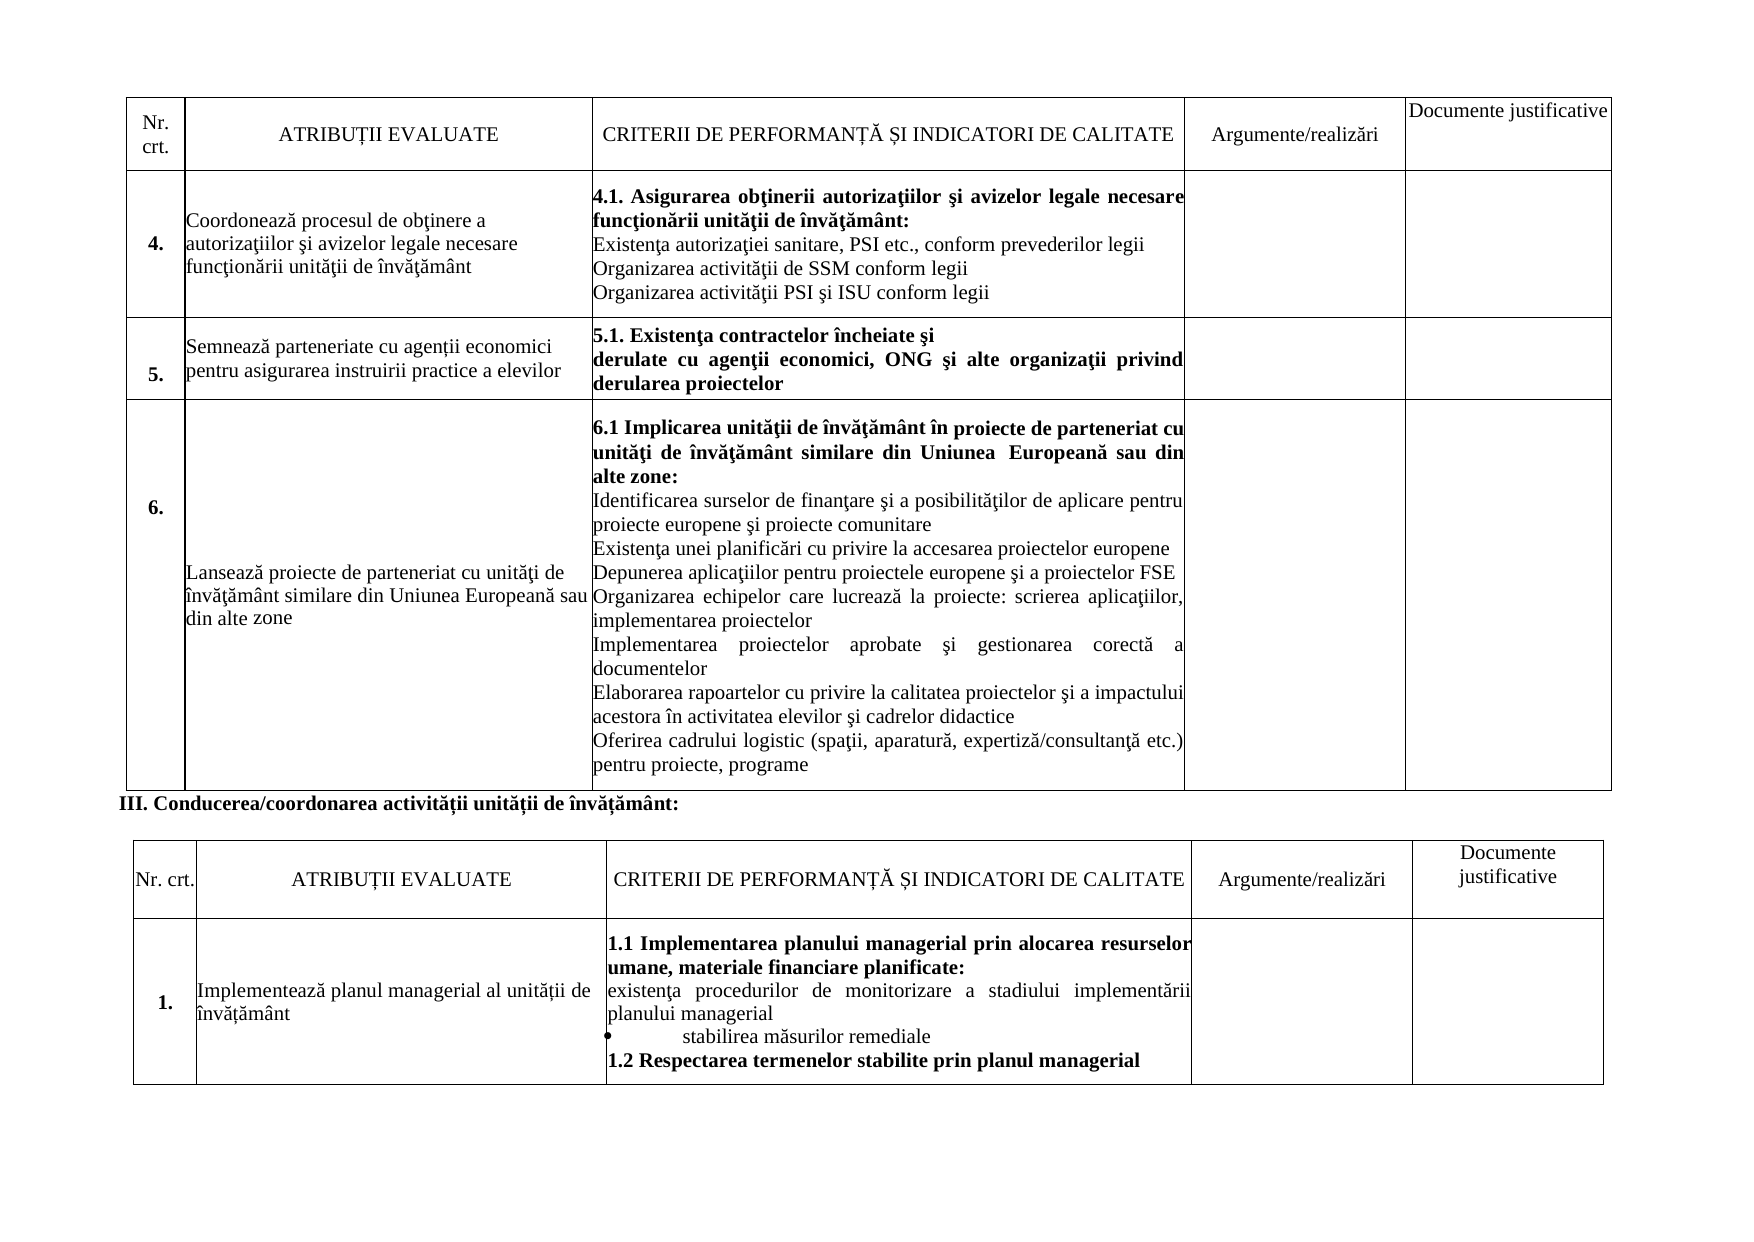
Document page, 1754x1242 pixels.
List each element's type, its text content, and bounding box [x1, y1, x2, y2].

table_header Documente justificative [1413, 841, 1603, 918]
table_cell [1406, 318, 1611, 399]
table_cell [1192, 919, 1412, 1084]
table_header Argumente/realizări [1192, 841, 1412, 918]
table_cell 4. [127, 171, 184, 317]
table_cell [1185, 318, 1405, 399]
table_header ATRIBUȚII EVALUATE [186, 98, 592, 170]
table_cell 1. [134, 919, 196, 1084]
table_cell [1185, 400, 1405, 790]
table_header Nr. crt. [134, 841, 196, 918]
table_header ATRIBUȚII EVALUATE [197, 841, 606, 918]
table_cell 5. [127, 318, 184, 399]
table_cell Coordonează procesul de obţinere a autorizaţiilor şi avizelor legale necesare funcţionării unităţii de învăţământ [186, 171, 592, 317]
table_cell Lansează proiecte de parteneriat cu unităţi de învăţământ similare din Uniunea Europeană sau din alte zone [186, 400, 592, 790]
table_cell Implementează planul managerial al unității de învățământ [197, 919, 606, 1084]
table_cell Semnează parteneriate cu agenții economici pentru asigurarea instruirii practice a elevilor [186, 318, 592, 399]
table_cell 6.1 Implicarea unităţii de învăţământ în proiecte de parteneriat cu unităţi de învăţământ similare din Uniunea Europeană sau din alte zone: Identificarea surselor de finanţare şi a posibilităţilor de aplicare pentru proiecte europene şi proiecte comunitare Existenţa unei planificări cu privire la accesarea proiectelor europene Depunerea aplicaţiilor pentru proiectele europene şi a proiectelor FSE Organizarea echipelor care lucrează la proiecte: scrierea aplicaţiilor, implementarea proiectelor Implementarea proiectelor aprobate şi gestionarea corectă a documentelor Elaborarea rapoartelor cu privire la calitatea proiectelor şi a impactului acestora în activitatea elevilor şi cadrelor didactice Oferirea cadrului logistic (spaţii, aparatură, expertiză/consultanţă etc.) pentru proiecte, programe [593, 400, 1184, 790]
table_cell 5.1. Existenţa contractelor încheiate şi derulate cu agenţii economici, ONG şi alte organizaţii privind derularea proiectelor [593, 318, 1184, 399]
table_cell [1413, 919, 1603, 1084]
table_header CRITERII DE PERFORMANȚĂ ȘI INDICATORI DE CALITATE [593, 98, 1184, 170]
table_cell 4.1. Asigurarea obţinerii autorizaţiilor şi avizelor legale necesare funcţionării unităţii de învăţământ: Existenţa autorizaţiei sanitare, PSI etc., conform prevederilor legii Organizarea activităţii de SSM conform legii Organizarea activităţii PSI şi ISU conform legii [593, 171, 1184, 317]
table_cell 1.1 Implementarea planului managerial prin alocarea resurselor umane, materiale financiare planificate: existenţa procedurilor de monitorizare a stadiului implementării planului managerial stabilirea măsurilor remediale 1.2 Respectarea termenelor stabilite prin planul managerial [607, 919, 1191, 1084]
table_cell [1406, 171, 1611, 317]
table_cell 6. [127, 400, 184, 790]
table_header Documente justificative [1406, 98, 1611, 170]
table_header CRITERII DE PERFORMANȚĂ ȘI INDICATORI DE CALITATE [607, 841, 1191, 918]
table_cell [1406, 400, 1611, 790]
text III. Conducerea/coordonarea activității unității de învățământ: [119, 791, 1618, 815]
table_cell [1185, 171, 1405, 317]
table_header Argumente/realizări [1185, 98, 1405, 170]
table_header Nr. crt. [127, 98, 184, 170]
